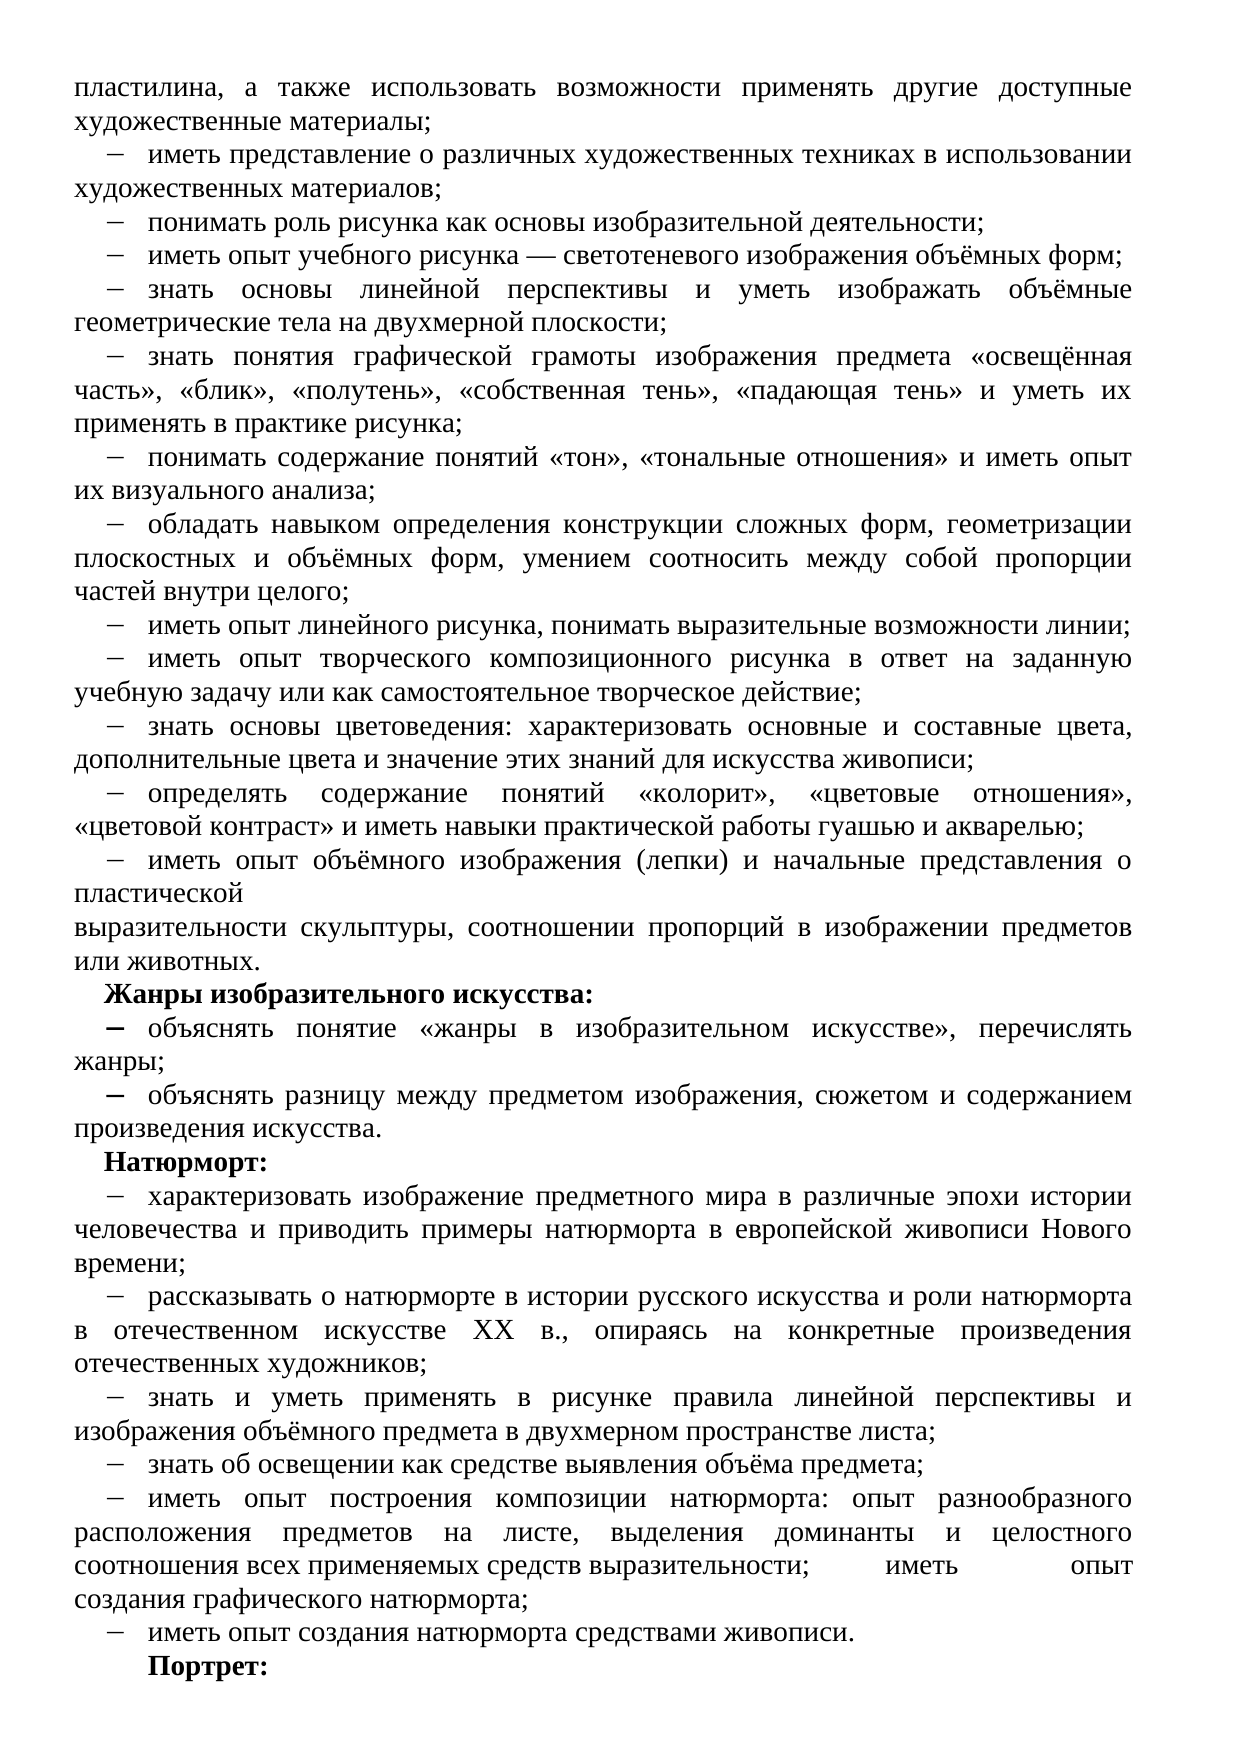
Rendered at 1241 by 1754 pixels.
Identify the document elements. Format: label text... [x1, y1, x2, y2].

list объяснять разницу между предметом изображения, сюжетом и содержанием произведения искусства. [74, 1077, 1133, 1144]
list иметь опыт построения композиции натюрморта: опыт разнообразного расположения предметов на листе, выделения доминанты и целостного соотношения всех применяемых средств выразительности; иметь опыт создания графического натюрморта; [74, 1480, 1133, 1614]
list понимать содержание понятий «тон», «тональные отношения» и иметь опыт их визуального анализа; [74, 439, 1133, 506]
list понимать роль рисунка как основы изобразительной деятельности; [74, 204, 1133, 237]
list рассказывать о натюрморте в истории русского искусства и роли натюрморта в отечественном искусстве ХХ в., опираясь на конкретные произведения отечественных художников; [74, 1278, 1133, 1379]
list иметь опыт творческого композиционного рисунка в ответ на заданную учебную задачу или как самостоятельное творческое действие; [74, 640, 1133, 708]
list знать об освещении как средстве выявления объёма предмета; [74, 1446, 1133, 1480]
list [74, 69, 1133, 136]
list иметь опыт линейного рисунка, понимать выразительные возможности линии; [74, 607, 1133, 640]
list иметь представление о различных художественных техниках в использовании художественных материалов; [74, 136, 1133, 204]
list иметь опыт объёмного изображения (лепки) и начальные представления о пластической выразительности скульптуры, соотношении пропорций в изображении предметов или животных. [74, 842, 1133, 976]
text Портрет: [74, 1648, 1133, 1681]
list Натюрморт: [74, 1144, 1133, 1178]
list знать и уметь применять в рисунке правила линейной перспективы и изображения объёмного предмета в двухмерном пространстве листа; [74, 1379, 1133, 1446]
list иметь опыт учебного рисунка — светотеневого изображения объёмных форм; [74, 237, 1133, 271]
list характеризовать изображение предметного мира в различные эпохи истории человечества и приводить примеры натюрморта в европейской живописи Нового времени; [74, 1178, 1133, 1278]
list иметь опыт создания натюрморта средствами живописи. [74, 1614, 1133, 1648]
list объяснять понятие «жанры в изобразительном искусстве», перечислять жанры; [74, 1010, 1133, 1077]
list Жанры изобразительного искусства: [74, 976, 1133, 1010]
list знать понятия графической грамоты изображения предмета «освещённая часть», «блик», «полутень», «собственная тень», «падающая тень» и уметь их применять в практике рисунка; [74, 338, 1133, 439]
list определять содержание понятий «колорит», «цветовые отношения», «цветовой контраст» и иметь навыки практической работы гуашью и акварелью; [74, 775, 1133, 842]
list знать основы линейной перспективы и уметь изображать объёмные геометрические тела на двухмерной плоскости; [74, 271, 1133, 338]
list обладать навыком определения конструкции сложных форм, геометризации плоскостных и объёмных форм, умением соотносить между собой пропорции частей внутри целого; [74, 506, 1133, 607]
list знать основы цветоведения: характеризовать основные и составные цвета, дополнительные цвета и значение этих знаний для искусства живописи; [74, 708, 1133, 775]
